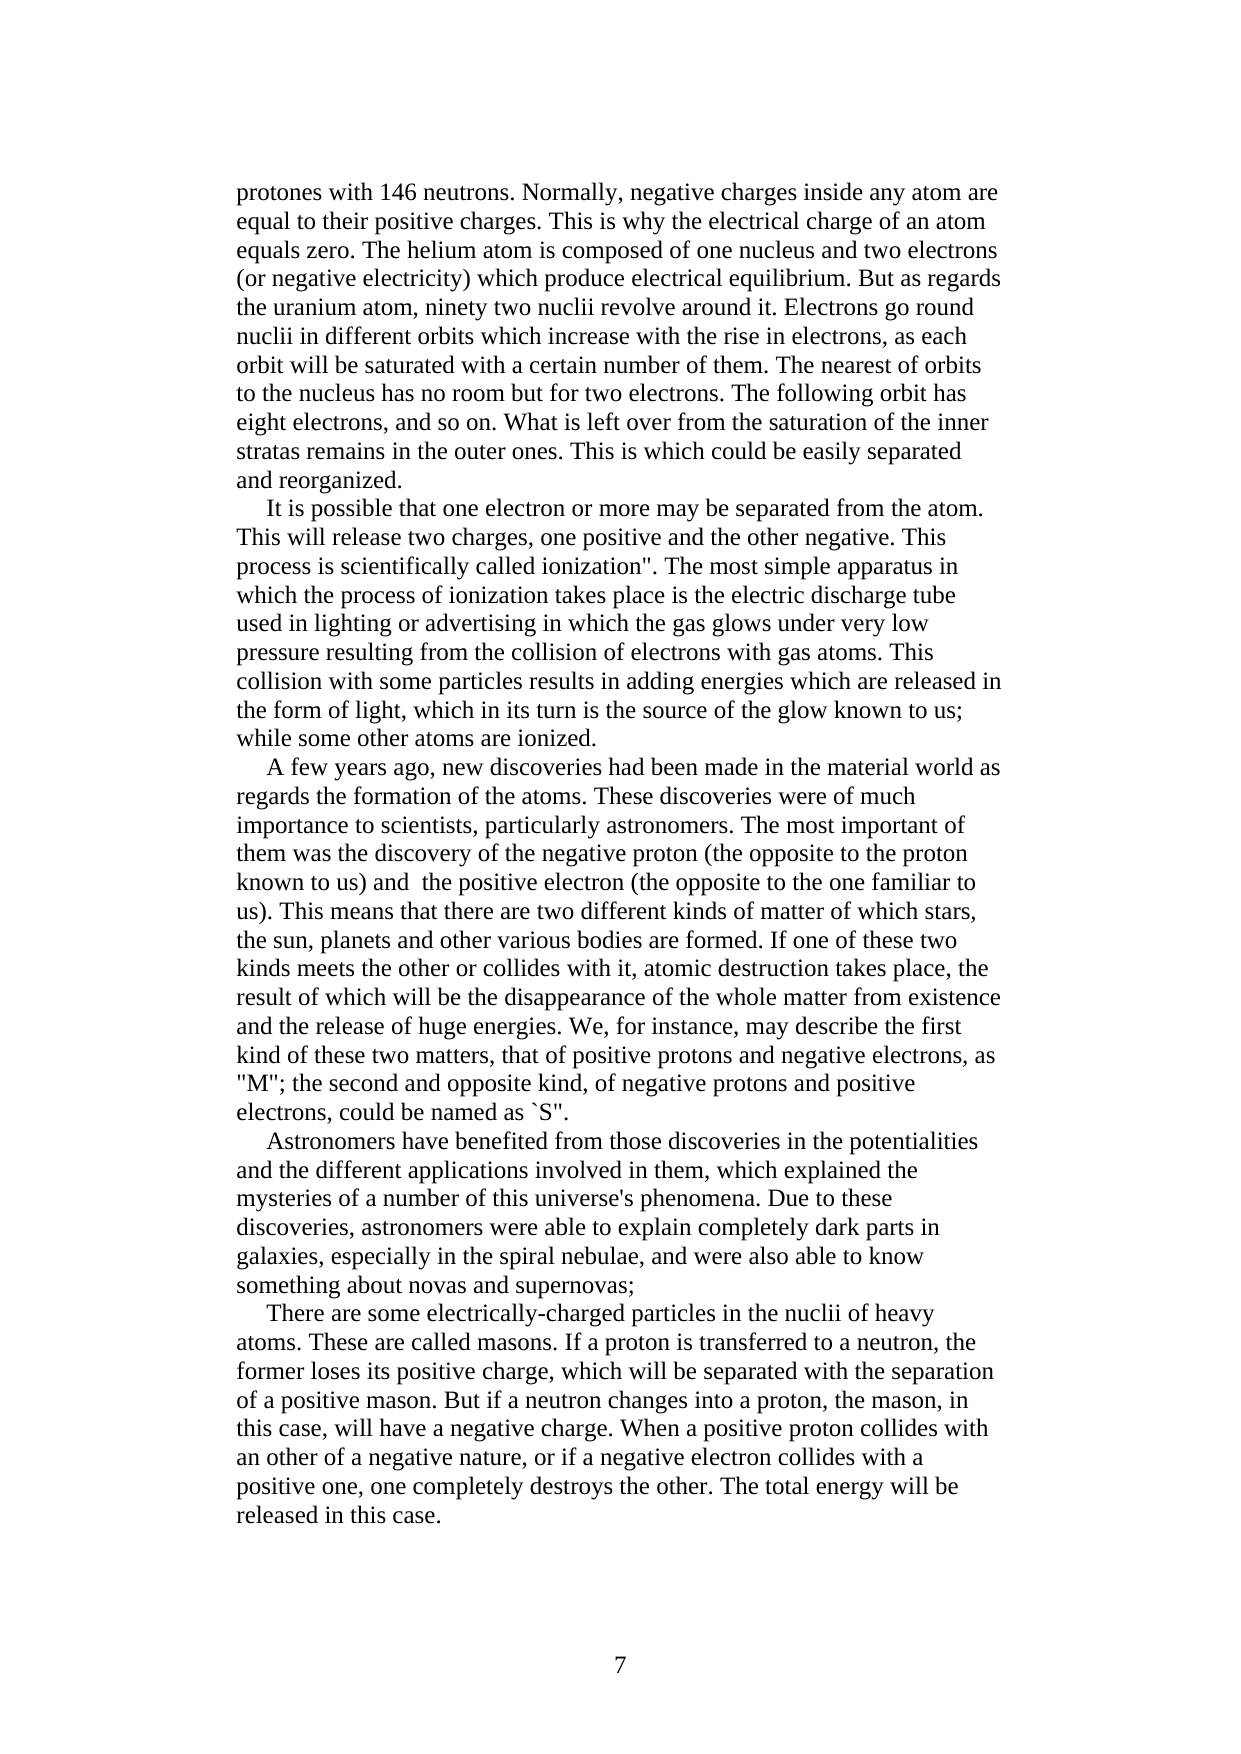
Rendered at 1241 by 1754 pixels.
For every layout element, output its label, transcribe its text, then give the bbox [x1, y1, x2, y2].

text There are some electrically-charged particles in the nuclii of heavy atoms. These are called masons. If a proton is transferred to a neutron, the former loses its positive charge, which will be separated with the separation of a positive mason. But if a neutron changes into a proton, the mason, in this case, will have a negative charge. When a positive proton collides with an other of a negative nature, or if a negative electron collides with a positive one, one completely destroys the other. The total energy will be released in this case. [236, 1298, 1004, 1528]
text A few years ago, new discoveries had been made in the material world as regards the formation of the atoms. These discoveries were of much importance to scientists, particularly astronomers. The most important of them was the discovery of the negative proton (the opposite to the proton known to us) and the positive electron (the opposite to the one familiar to us). This means that there are two different kinds of matter of which stars, the sun, planets and other various bodies are formed. If one of these two kinds meets the other or collides with it, atomic destruction takes place, the result of which will be the disappearance of the whole matter from existence and the release of huge energies. We, for instance, may describe the first kind of these two matters, that of positive protons and negative electrons, as "M"; the second and opposite kind, of negative protons and positive electrons, could be named as `S". [236, 752, 1004, 1126]
text It is possible that one electron or more may be separated from the atom. This will release two charges, one positive and the other negative. This process is scientifically called ionization". The most simple apparatus in which the process of ionization takes place is the electric discharge tube used in lighting or advertising in which the gas glows under very low pressure resulting from the collision of electrons with gas atoms. This collision with some particles results in adding energies which are released in the form of light, which in its turn is the source of the glow known to us; while some other atoms are ionized. [236, 493, 1004, 752]
text Astronomers have benefited from those discoveries in the potentialities and the different applications involved in them, which explained the mysteries of a number of this universe's phenomena. Due to these discoveries, astronomers were able to explain completely dark parts in galaxies, especially in the spiral nebulae, and were also able to know something about novas and supernovas; [236, 1126, 1004, 1298]
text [236, 177, 1004, 493]
